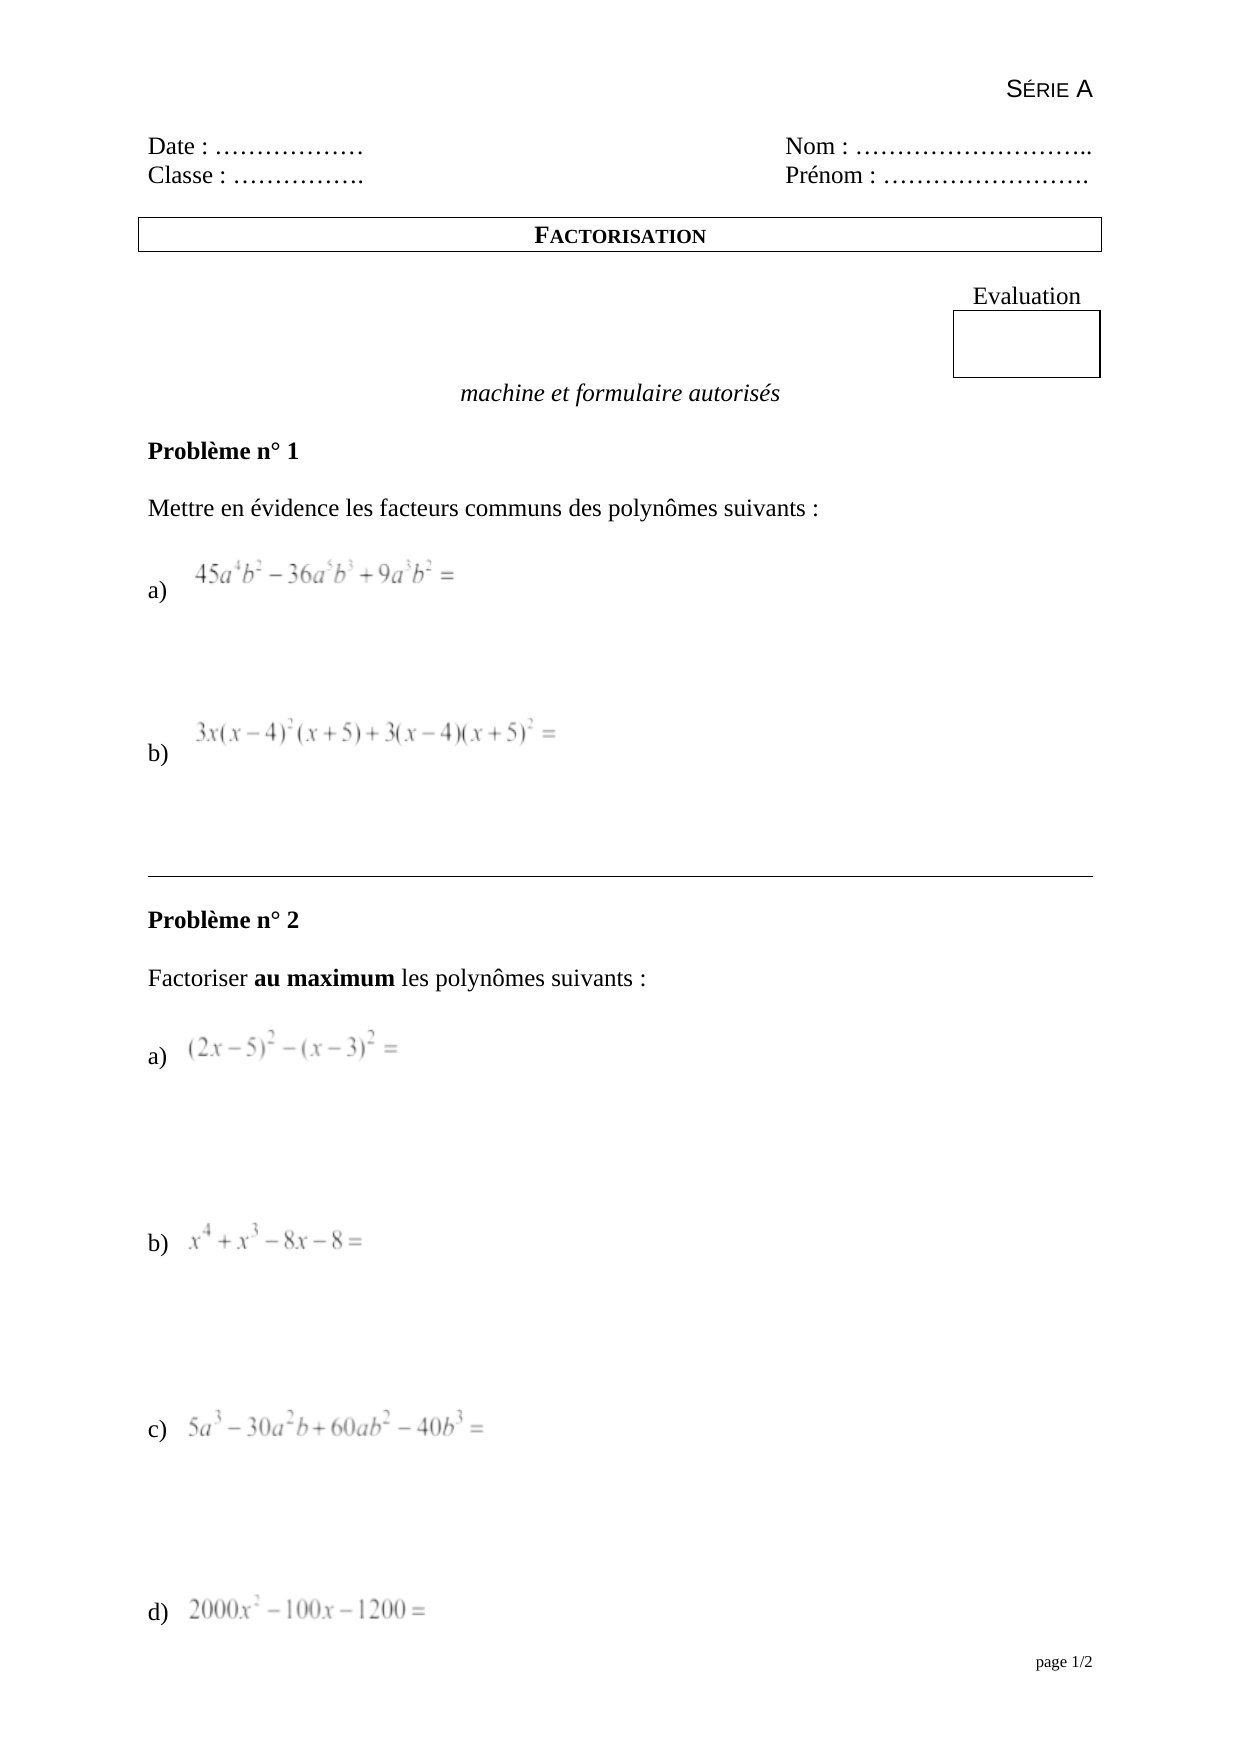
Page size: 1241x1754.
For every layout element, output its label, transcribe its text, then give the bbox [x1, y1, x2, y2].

table_cell [954, 311, 1099, 377]
text b) [148, 1213, 1093, 1256]
text Classe : ……………. Prénom : ……………………. [148, 160, 1093, 188]
text a) [148, 551, 1093, 604]
text Factoriser au maximum les polynômes suivants : [148, 963, 1093, 992]
text b) [148, 710, 1093, 767]
text c) [148, 1400, 1093, 1443]
table_header Evaluation [954, 281, 1100, 310]
text d) [148, 1587, 1093, 1626]
text Date : ……………… Nom : ……………………….. [148, 131, 1093, 160]
text Problème n° 2 [148, 906, 1093, 934]
text machine et formulaire autorisés [148, 378, 1093, 407]
text a) [148, 1021, 1093, 1070]
text Mettre en évidence les facteurs communs des polynômes suivants : [148, 493, 1093, 522]
text Factorisation [139, 218, 1101, 251]
text Problème n° 1 [148, 436, 1093, 464]
